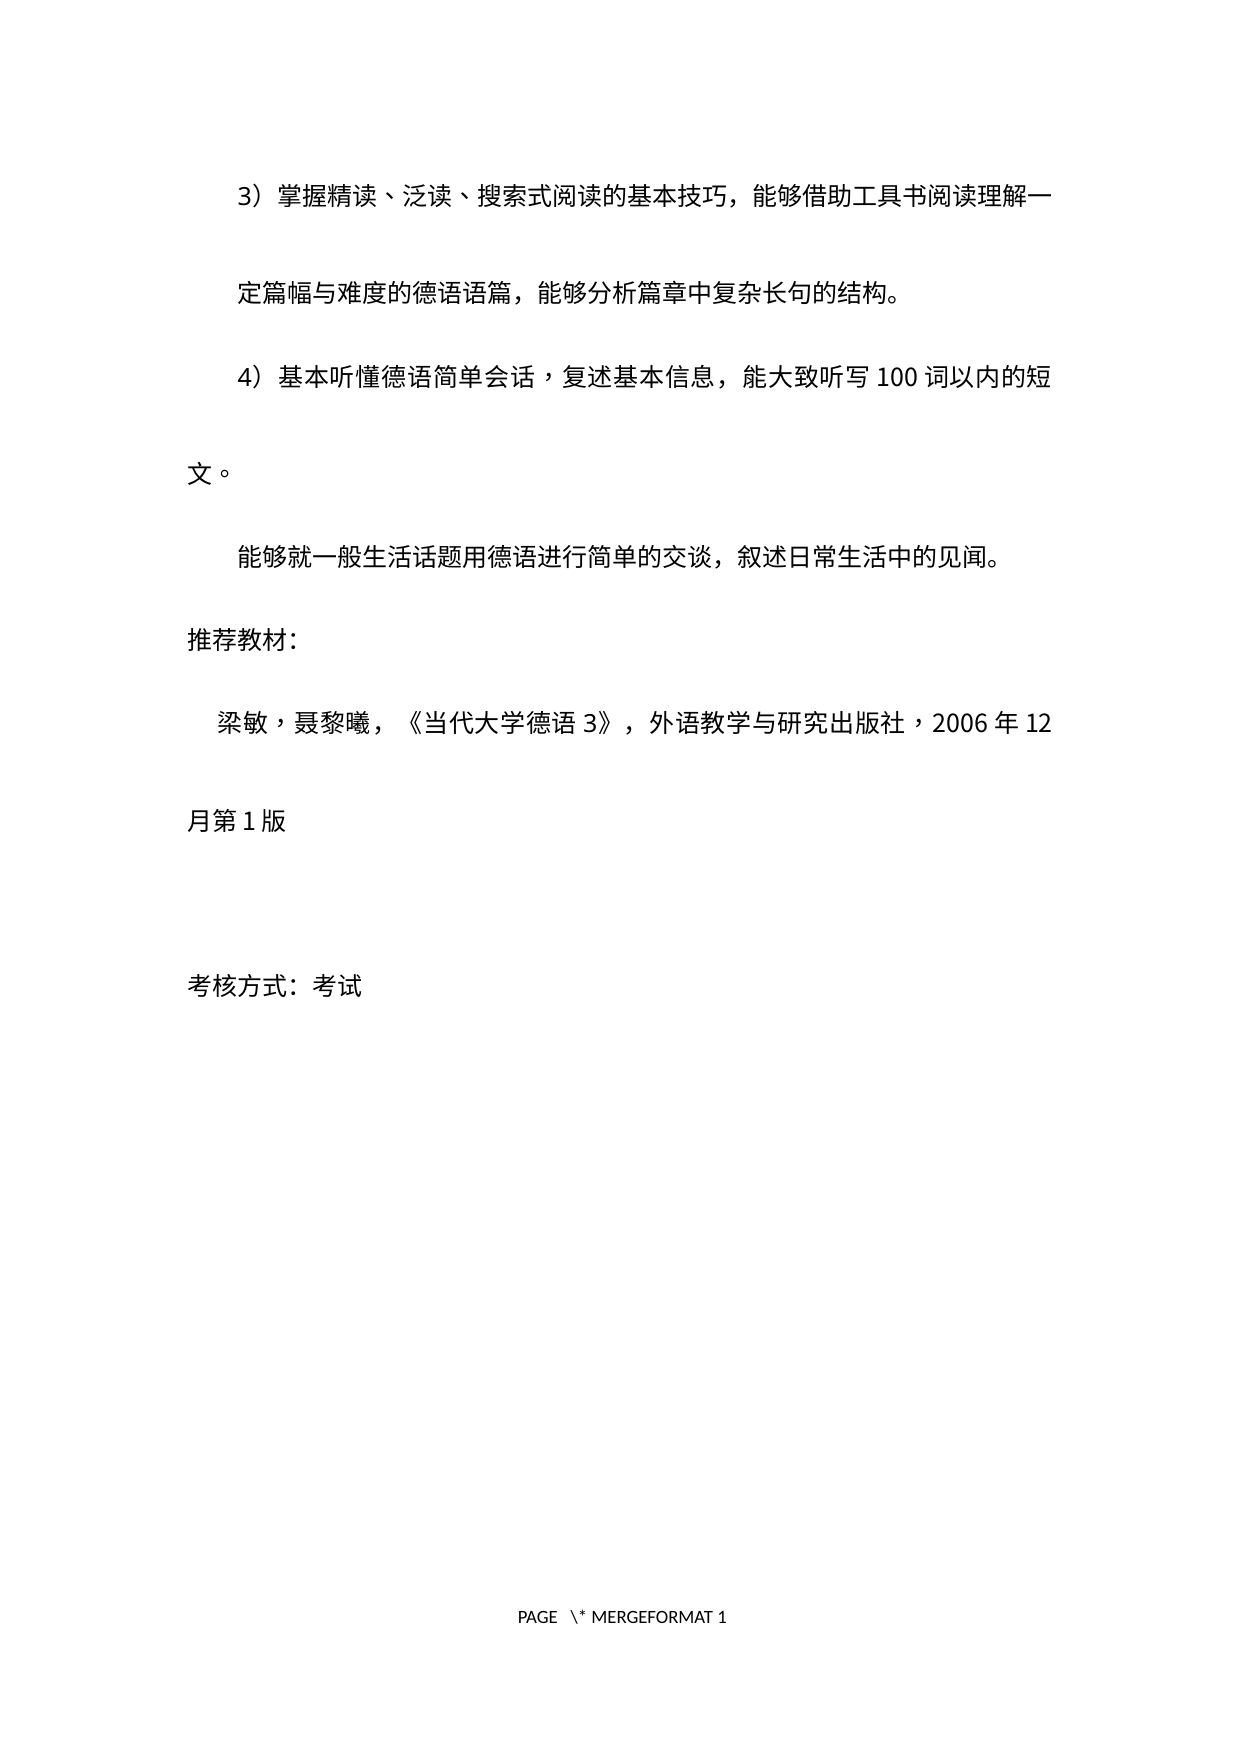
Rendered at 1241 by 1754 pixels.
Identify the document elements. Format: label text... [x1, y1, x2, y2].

text 4）基本听懂德语简单会话，复述基本信息，能大致听写100词以内的短文。 [187, 343, 1053, 505]
text 推荐教材： [187, 606, 1053, 671]
text 能够就一般生活话题用德语进行简单的交谈，叙述日常生活中的见闻。 [237, 523, 1053, 588]
text 3）掌握精读、泛读、搜索式阅读的基本技巧，能够借助工具书阅读理解一定篇幅与难度的德语语篇，能够分析篇章中复杂长句的结构。 [237, 162, 1053, 324]
text 考核方式：考试 [187, 952, 1053, 1017]
text 梁敏，聂黎曦，《当代大学德语3》，外语教学与研究出版社，2006年12月第1版 [187, 689, 1053, 852]
